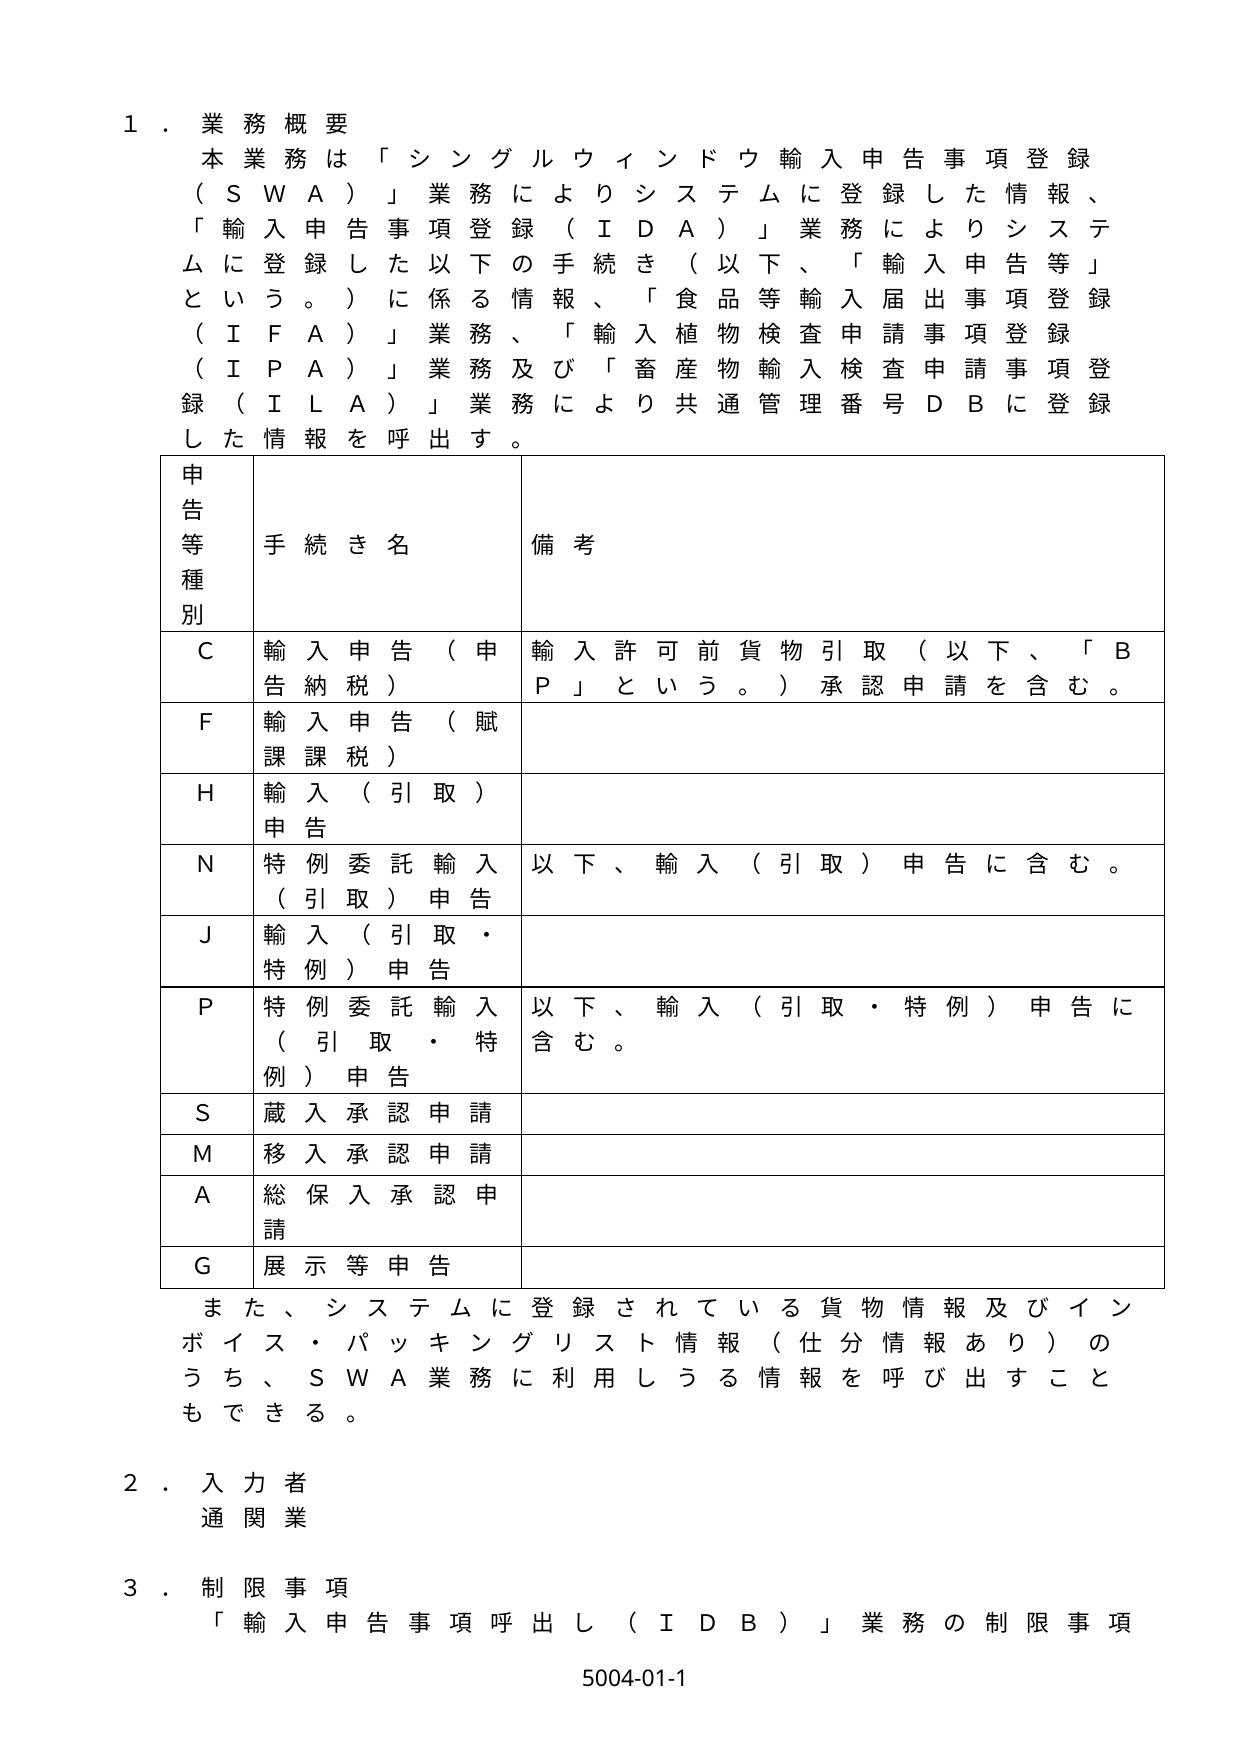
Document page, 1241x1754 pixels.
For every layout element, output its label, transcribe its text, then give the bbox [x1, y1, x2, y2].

table_header 備考 [522, 456, 1164, 631]
table_cell [522, 916, 1164, 986]
table_cell [522, 1247, 1164, 1288]
table_cell 総保入承認申請 [254, 1176, 521, 1246]
table_cell [522, 1094, 1164, 1134]
table_cell 輸入（引取・特例）申告 [254, 916, 521, 986]
table_cell [522, 1176, 1164, 1246]
table_cell 輸入許可前貨物引取（以下、「ＢＰ」という。）承認申請を含む。 [522, 632, 1164, 702]
table_cell Ａ [161, 1176, 253, 1246]
table_cell Ｊ [161, 916, 253, 986]
table_cell Ｓ [161, 1094, 253, 1134]
table_cell Ｐ [161, 988, 253, 1092]
text １．業務概要 [119, 105, 1150, 140]
table_cell 輸入申告（賦課課税） [254, 703, 521, 773]
table_cell 特例委託輸入（引取）申告 [254, 845, 521, 915]
text また、システムに登録されている貨物情報及びインボイス・パッキングリスト情報（仕分情報あり）のうち、ＳＷＡ業務に利用しうる情報を呼び出すこともできる。 [161, 1289, 1150, 1429]
table_cell Ｍ [161, 1135, 253, 1175]
table_header 申告等 種別 [161, 456, 253, 631]
table_cell Ｆ [161, 703, 253, 773]
table_cell 移入承認申請 [254, 1135, 521, 1175]
table_cell [522, 1135, 1164, 1175]
table_cell Ｈ [161, 774, 253, 844]
table_cell Ｃ [161, 632, 253, 702]
text 通関業 [119, 1499, 1150, 1534]
table_cell 特例委託輸入（引取・特例）申告 [254, 988, 521, 1092]
text ２．入力者 [119, 1464, 1150, 1499]
table_cell 以下、輸入（引取・特例）申告に含む。 [522, 988, 1164, 1092]
table_cell 蔵入承認申請 [254, 1094, 521, 1134]
table_cell Ｇ [161, 1247, 253, 1288]
text 本業務は「シングルウィンドウ輸入申告事項登録（ＳＷＡ）」業務によりシステムに登録した情報、「輸入申告事項登録（ＩＤＡ）」業務によりシステムに登録した以下の手続き（以下、「輸入申告等」という。）に係る情報、「食品等輸入届出事項登録（ＩＦＡ）」業務、「輸入植物検査申請事項登録（ＩＰＡ）」業務及び「畜産物輸入検査申請事項登録（ＩＬＡ）」業務により共通管理番号ＤＢに登録した情報を呼出す。 [161, 140, 1150, 455]
table_cell 輸入申告（申告納税） [254, 632, 521, 702]
table_cell [522, 703, 1164, 773]
table_header 手続き名 [254, 456, 521, 631]
table_cell [522, 774, 1164, 844]
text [119, 1604, 1150, 1639]
table_cell 以下、輸入（引取）申告に含む。 [522, 845, 1164, 915]
table_cell 輸入（引取）申告 [254, 774, 521, 844]
table_cell Ｎ [161, 845, 253, 915]
text ３．制限事項 [119, 1569, 1150, 1604]
table_cell 展示等申告 [254, 1247, 521, 1288]
